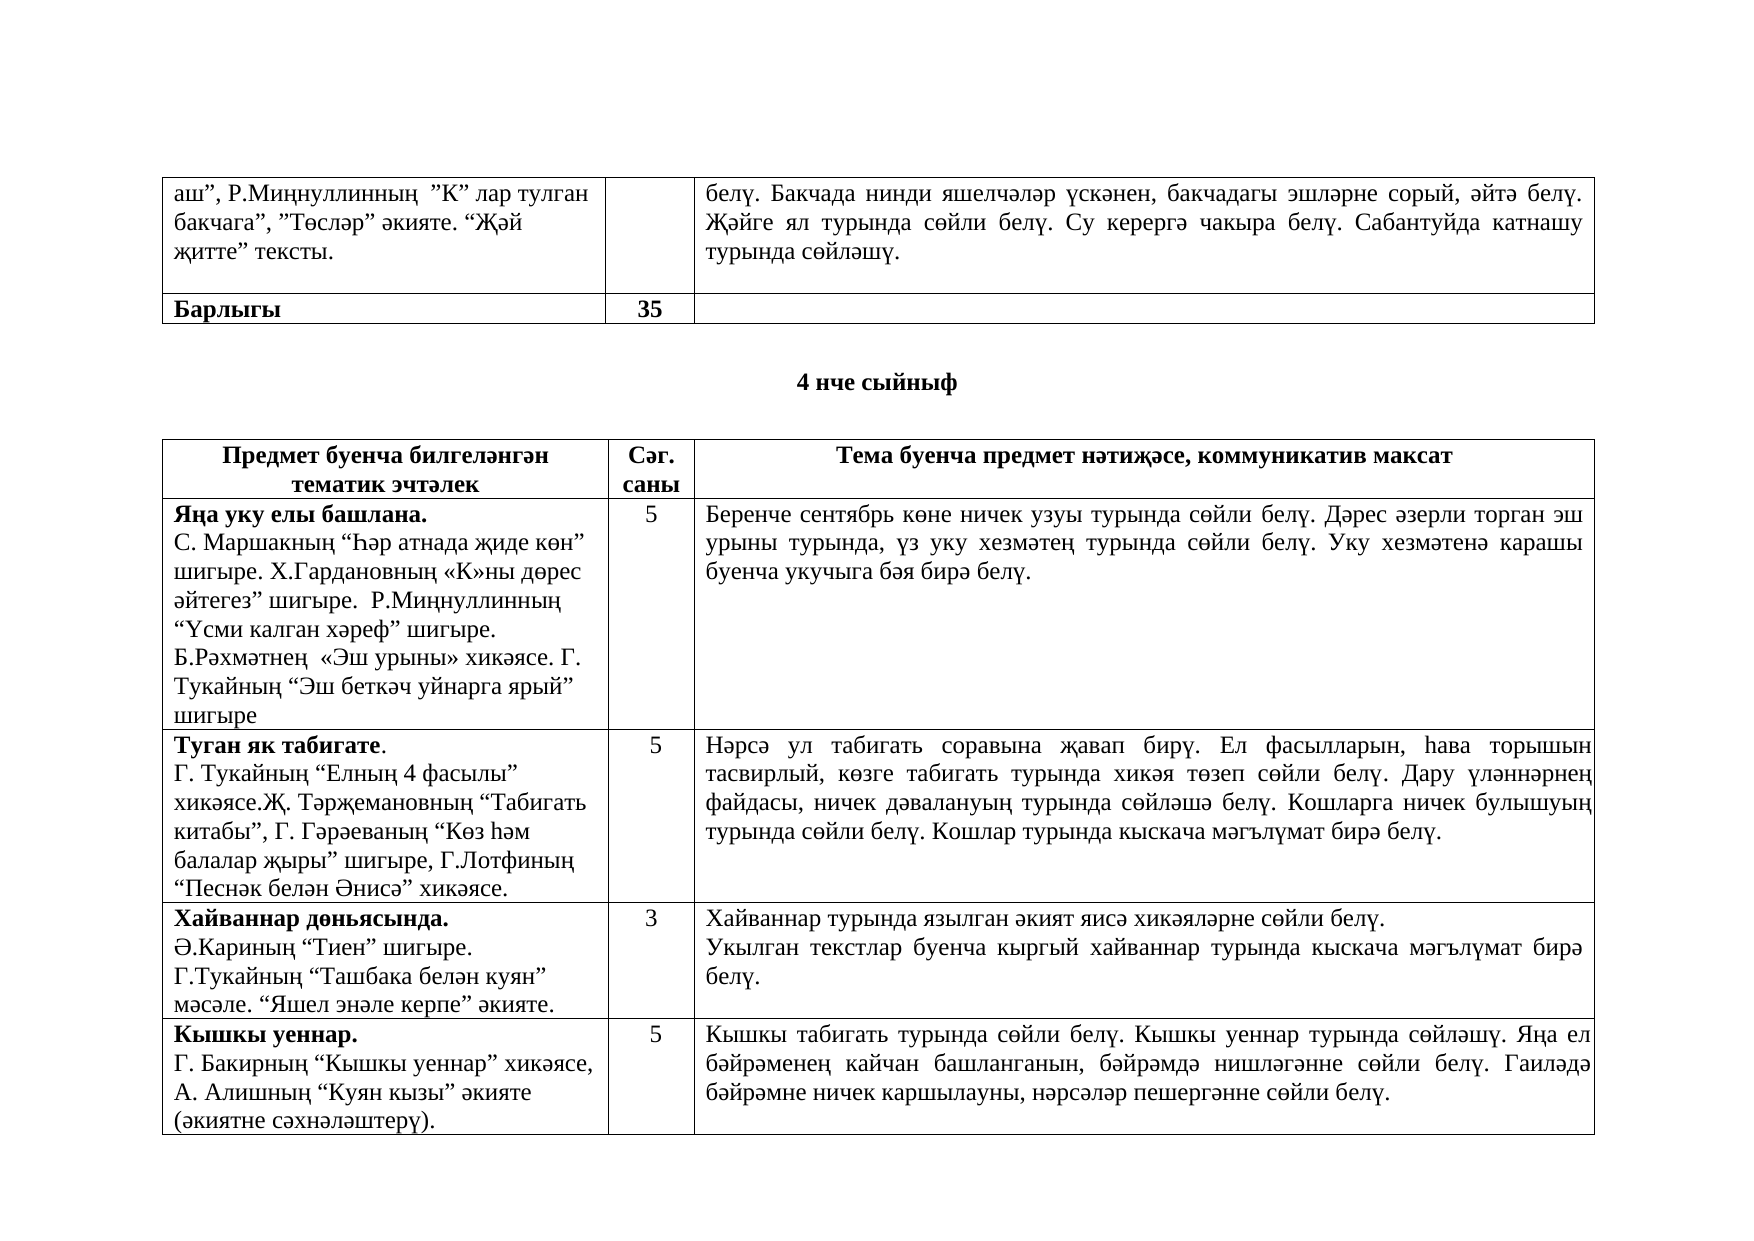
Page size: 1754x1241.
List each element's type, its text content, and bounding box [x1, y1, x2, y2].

text 4 нче сыйныф [118, 367, 1636, 396]
table_cell 6 [606, 178, 694, 293]
table_header Тема буенча предмет нәтиҗәсе, коммуникатив максат [695, 440, 1594, 498]
table_cell Барлыгы [163, 294, 605, 323]
table_cell Туган як табигате. Г. Тукайның “Елның 4 фасылы” хикәясе.Җ. Тәрҗемановның “Табигать китабы”, Г. Гәрәеваның “Көз һәм балалар җыры” шигыре, Г.Лотфиның “Песнәк белән Әнисә” хикәясе. [163, 730, 608, 902]
table_cell 5 [609, 499, 694, 729]
table_cell Хайваннар турында язылган әкият яисә хикәяләрне сөйли белү. Укылган текстлар буенча кыргый хайваннар турында кыскача мәгълүмат бирә белү. [695, 903, 1594, 1018]
table_cell 3 [609, 903, 694, 1018]
table_cell Нәрсә ул табигать соравына җавап бирү. Ел фасылларын, һава торышын тасвирлый, көзге табигать турында хикәя төзеп сөйли белү. Дару үләннәрнең файдасы, ничек дәвалануың турында сөйләшә белү. Кошларга ничек булышуың турында сөйли белү. Кошлар турында кыскача мәгълүмат бирә белү. [695, 730, 1594, 902]
table_header Сәг. саны [609, 440, 694, 498]
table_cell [695, 178, 1594, 293]
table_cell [163, 178, 605, 293]
table_cell 35 [606, 294, 694, 323]
table_cell 5 [609, 730, 694, 902]
table_cell Хайваннар дөньясында. Ә.Кариның “Тиен” шигыре. Г.Тукайның “Ташбака белән куян” мәсәле. “Яшел энәле керпе” әкияте. [163, 903, 608, 1018]
table_cell Яңа уку елы башлана. С. Маршакның “Һәр атнада җиде көн” шигыре. Х.Гардановның «К»ны дөрес әйтегез” шигыре. Р.Миңнуллинның “Үсми калган хәреф” шигыре. Б.Рәхмәтнең «Эш урыны» хикәясе. Г. Тукайның “Эш беткәч уйнарга ярый” шигыре [163, 499, 608, 729]
table_cell 5 [609, 1019, 694, 1134]
table_cell Кышкы уеннар. Г. Бакирның “Кышкы уеннар” хикәясе, А. Алишның “Куян кызы” әкияте (әкиятне сәхнәләштерү). [163, 1019, 608, 1134]
table_cell Кышкы табигать турында сөйли белү. Кышкы уеннар турында сөйләшү. Яңа ел бәйрәменең кайчан башланганын, бәйрәмдә нишләгәнне сөйли белү. Гаиләдә бәйрәмне ничек каршылауны, нәрсәләр пешергәнне сөйли белү. [695, 1019, 1594, 1134]
table_header Предмет буенча билгеләнгән тематик эчтәлек [163, 440, 608, 498]
table_cell Беренче сентябрь көне ничек узуы турында сөйли белү. Дәрес әзерли торган эш урыны турында, үз уку хезмәтең турында сөйли белү. Уку хезмәтенә карашы буенча укучыга бәя бирә белү. [695, 499, 1594, 729]
table_cell [695, 294, 1594, 323]
